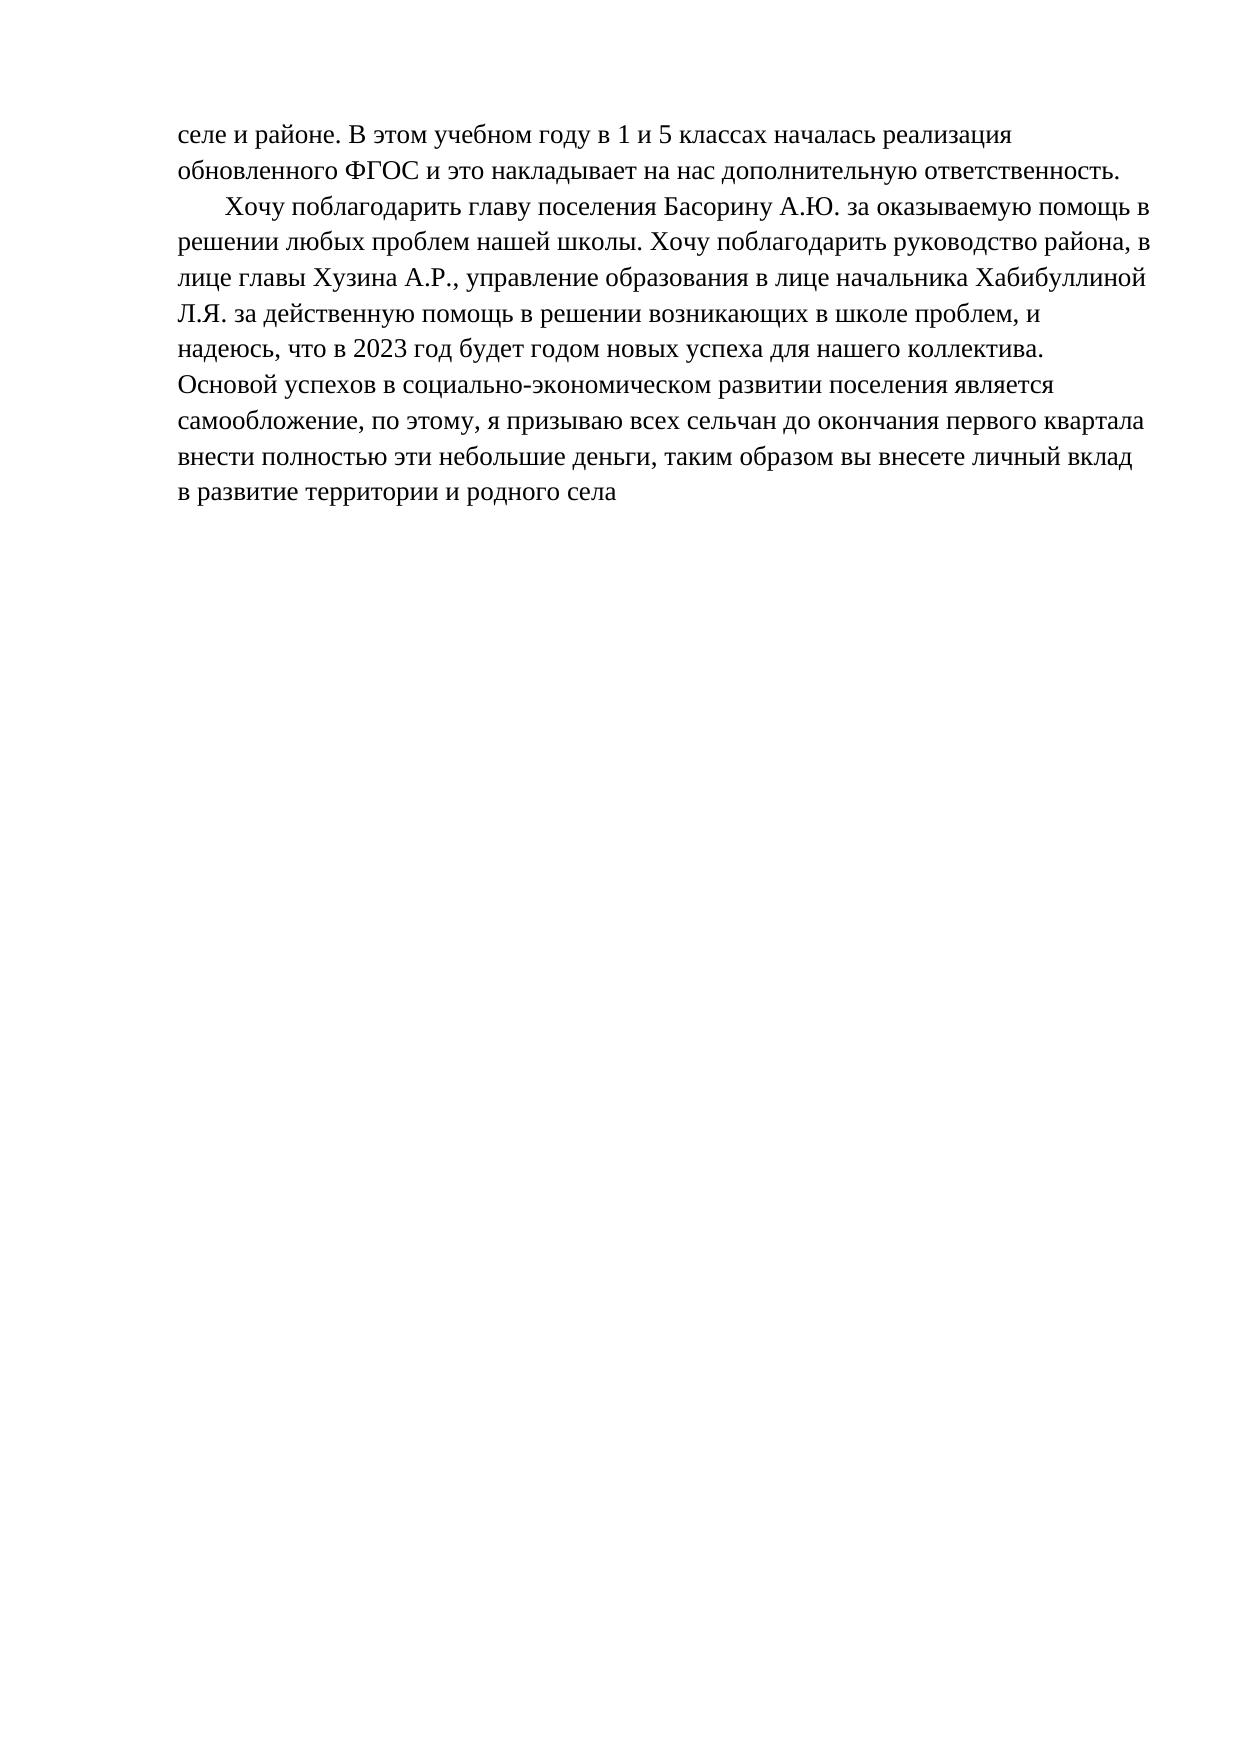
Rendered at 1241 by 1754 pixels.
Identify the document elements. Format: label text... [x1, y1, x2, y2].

text Хочу поблагодарить главу поселения Басорину А.Ю. за оказываемую помощь в решении любых проблем нашей школы. Хочу поблагодарить руководство района, в лице главы Хузина А.Р., управление образования в лице начальника Хабибуллиной Л.Я. за действенную помощь в решении возникающих в школе проблем, и надеюсь, что в 2023 год будет годом новых успеха для нашего коллектива. [177, 189, 1152, 364]
text Основой успехов в социально-экономическом развитии поселения является самообложение, по этому, я призываю всех сельчан до окончания первого квартала внести полностью эти небольшие деньги, таким образом вы внесете личный вклад в развитие территории и родного села [177, 368, 1152, 507]
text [177, 118, 1152, 185]
